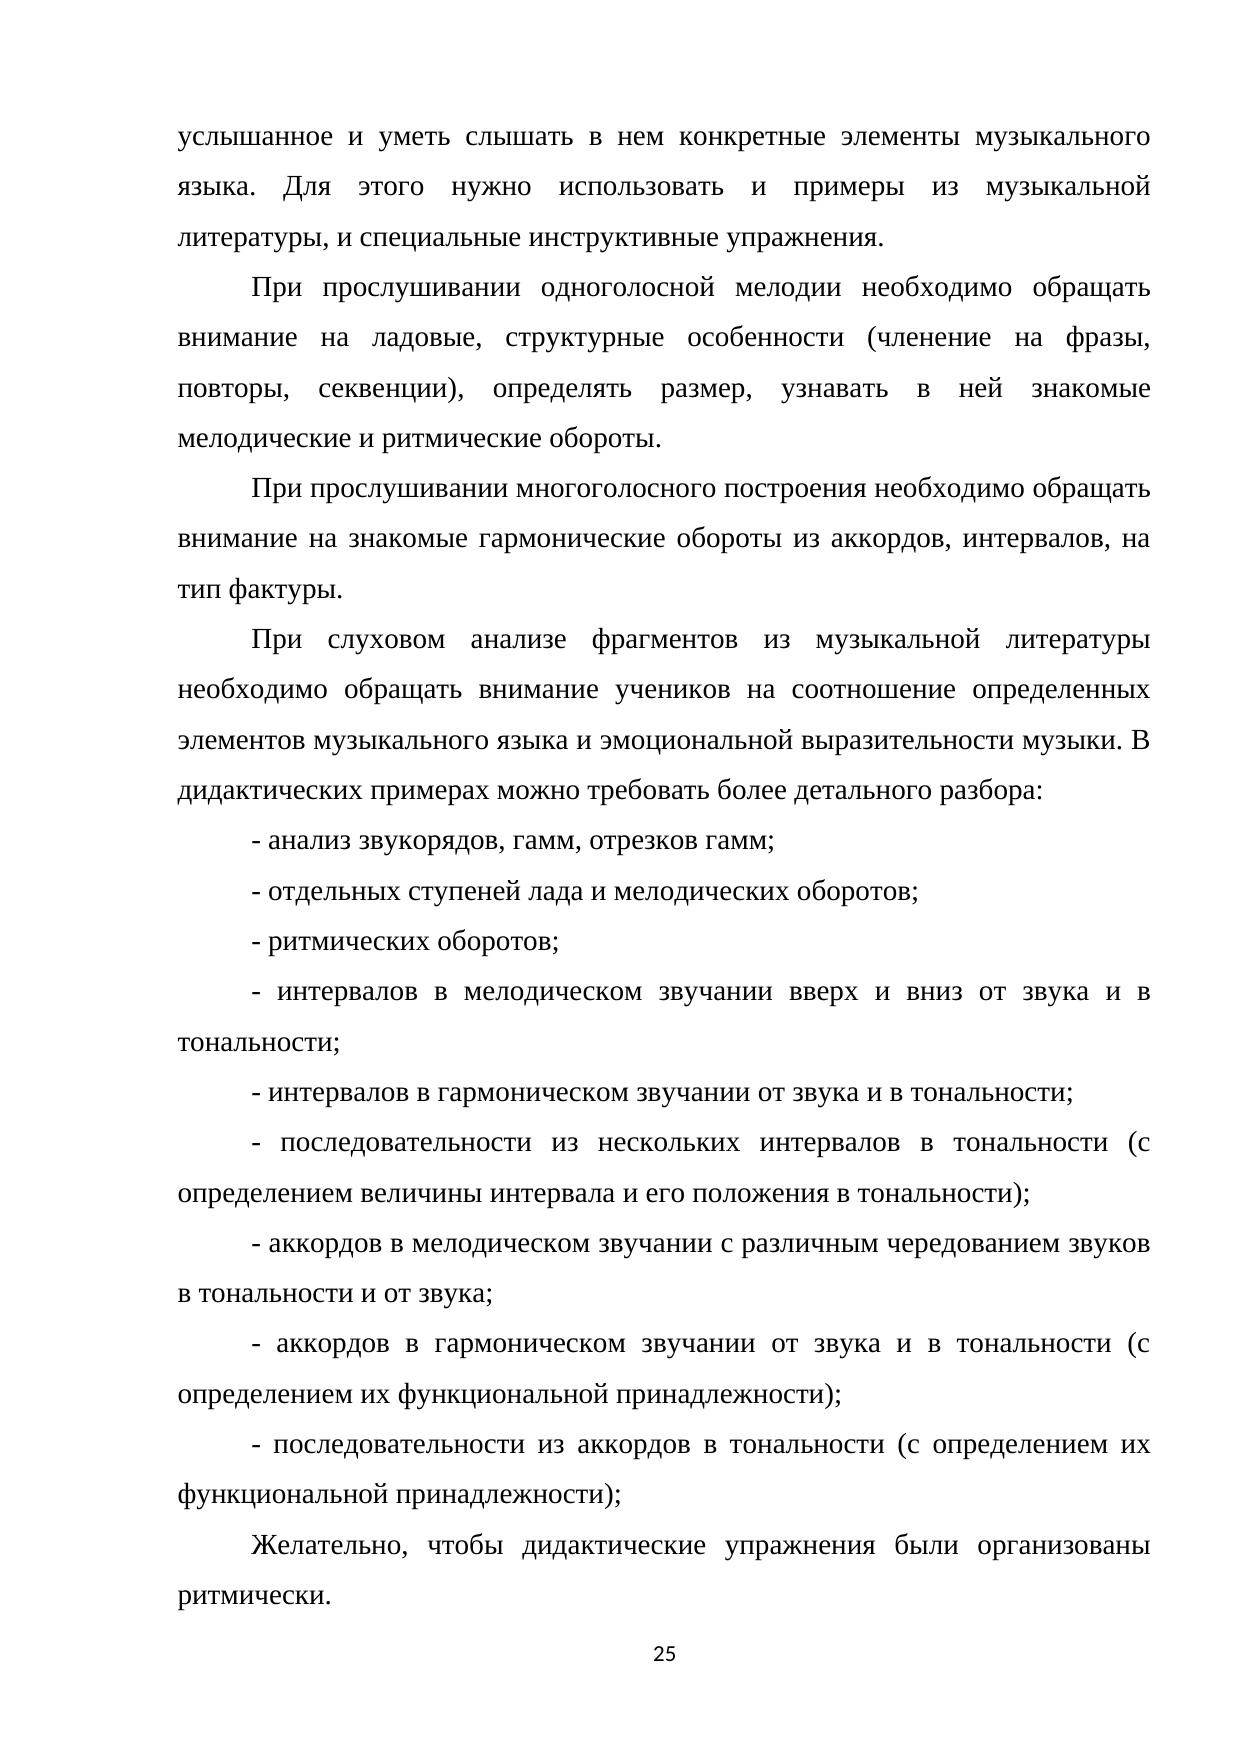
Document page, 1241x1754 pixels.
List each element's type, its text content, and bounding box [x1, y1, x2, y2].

text - аккордов в мелодическом звучании с различным чередованием звуков в тональности и от звука; [177, 1225, 1152, 1309]
text - последовательности из нескольких интервалов в тональности (с определением величины интервала и его положения в тональности); [177, 1124, 1152, 1208]
text При слуховом анализе фрагментов из музыкальной литературы необходимо обращать внимание учеников на соотношение определенных элементов музыкального языка и эмоциональной выразительности музыки. В дидактических примерах можно требовать более детального разбора: [177, 621, 1152, 806]
text При прослушивании многоголосного построения необходимо обращать внимание на знакомые гармонические обороты из аккордов, интервалов, на тип фактуры. [177, 470, 1152, 604]
text - анализ звукорядов, гамм, отрезков гамм; [177, 822, 1152, 856]
text - ритмических оборотов; [177, 923, 1152, 957]
text Желательно, чтобы дидактические упражнения были организованы ритмически. [177, 1527, 1152, 1611]
text - последовательности из аккордов в тональности (с определением их функциональной принадлежности); [177, 1426, 1152, 1510]
text - отдельных ступеней лада и мелодических оборотов; [177, 873, 1152, 906]
text - интервалов в мелодическом звучании вверх и вниз от звука и в тональности; [177, 973, 1152, 1057]
text - аккордов в гармоническом звучании от звука и в тональности (с определением их функциональной принадлежности); [177, 1326, 1152, 1409]
text - интервалов в гармоническом звучании от звука и в тональности; [177, 1074, 1152, 1108]
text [177, 118, 1152, 252]
text При прослушивании одноголосной мелодии необходимо обращать внимание на ладовые, структурные особенности (членение на фразы, повторы, секвенции), определять размер, узнавать в ней знакомые мелодические и ритмические обороты. [177, 269, 1152, 453]
